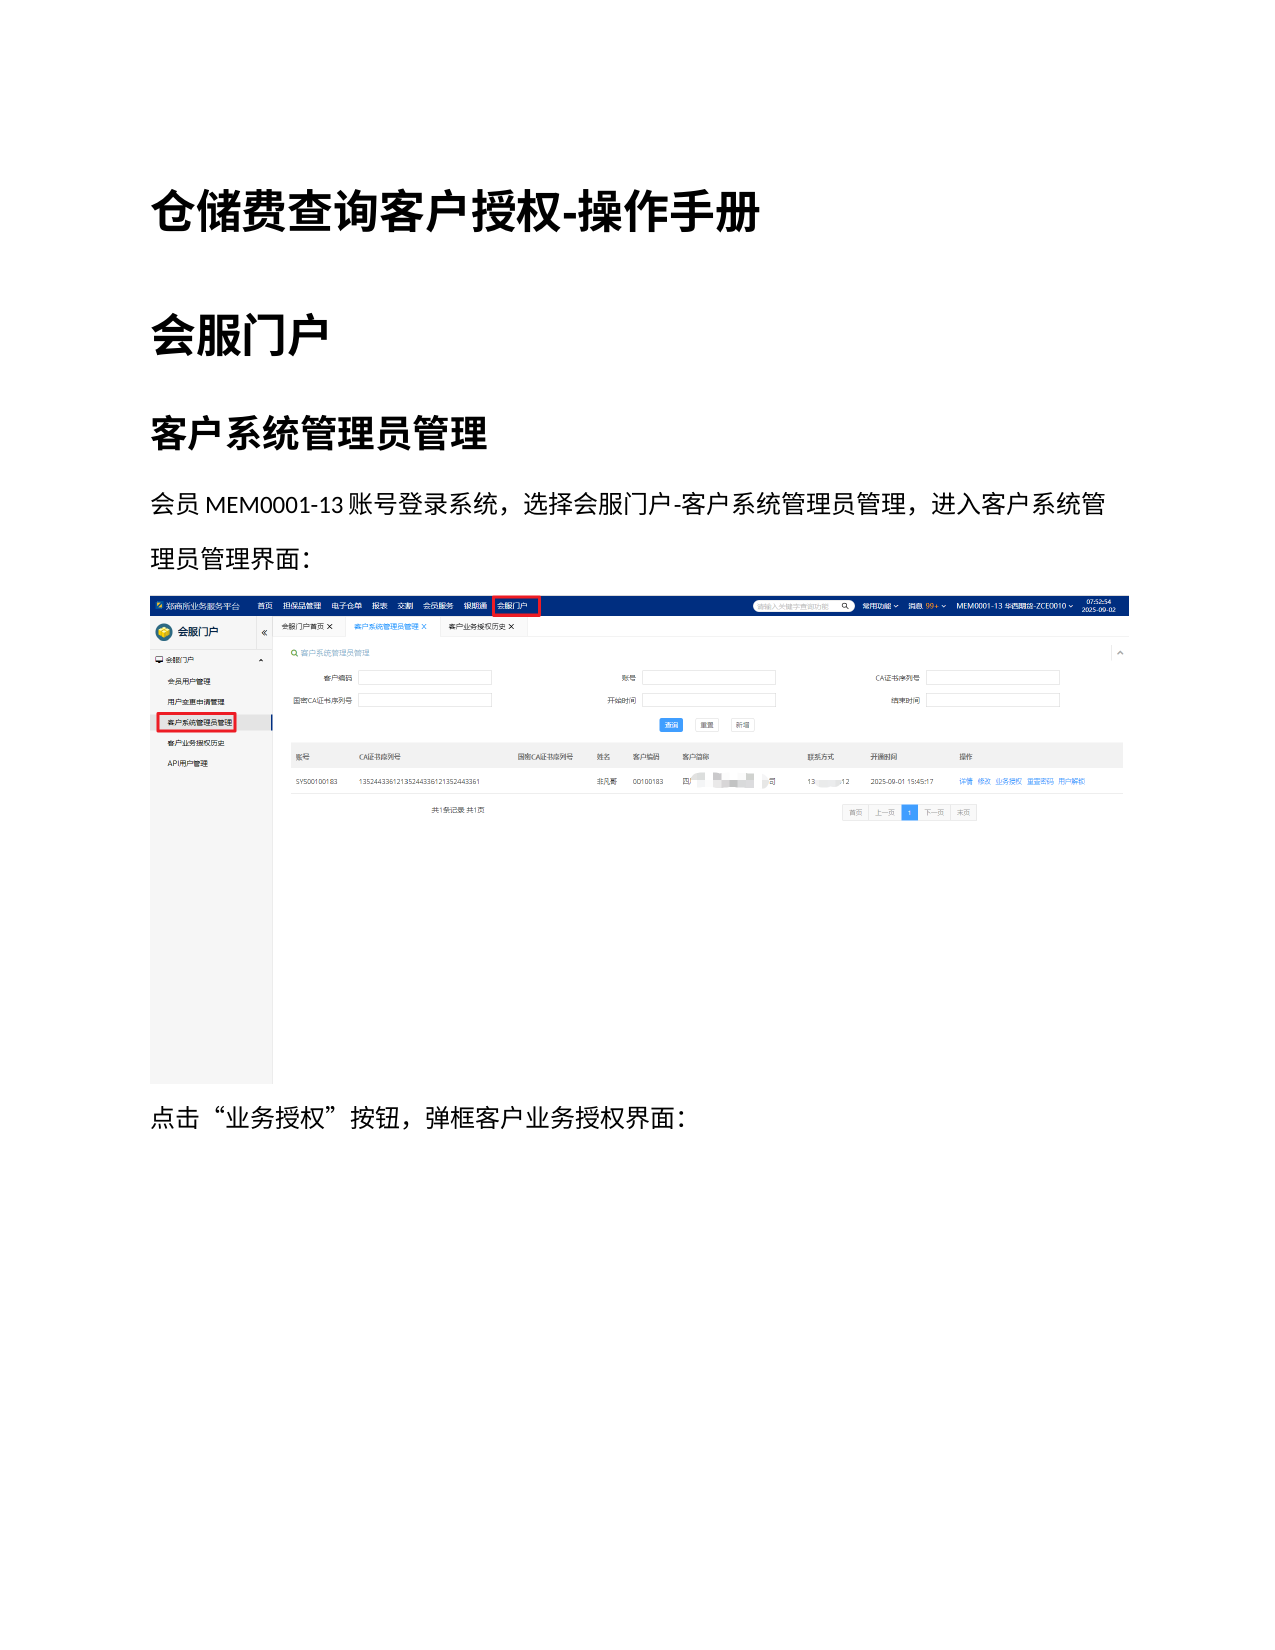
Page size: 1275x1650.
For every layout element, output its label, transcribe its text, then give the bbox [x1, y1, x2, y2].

subtitle 仓储费查询客户授权-操作手册 [150, 175, 1125, 242]
text 会员MEM0001-13账号登录系统，选择会服门户-客户系统管理员管理，进入客户系统管理员管理界面： [150, 485, 1125, 575]
picture [150, 593, 1129, 1084]
subtitle 客户系统管理员管理 [150, 403, 1125, 458]
text 点击“业务授权”按钮，弹框客户业务授权界面： [150, 1099, 1125, 1135]
subtitle 会服门户 [150, 300, 1125, 366]
